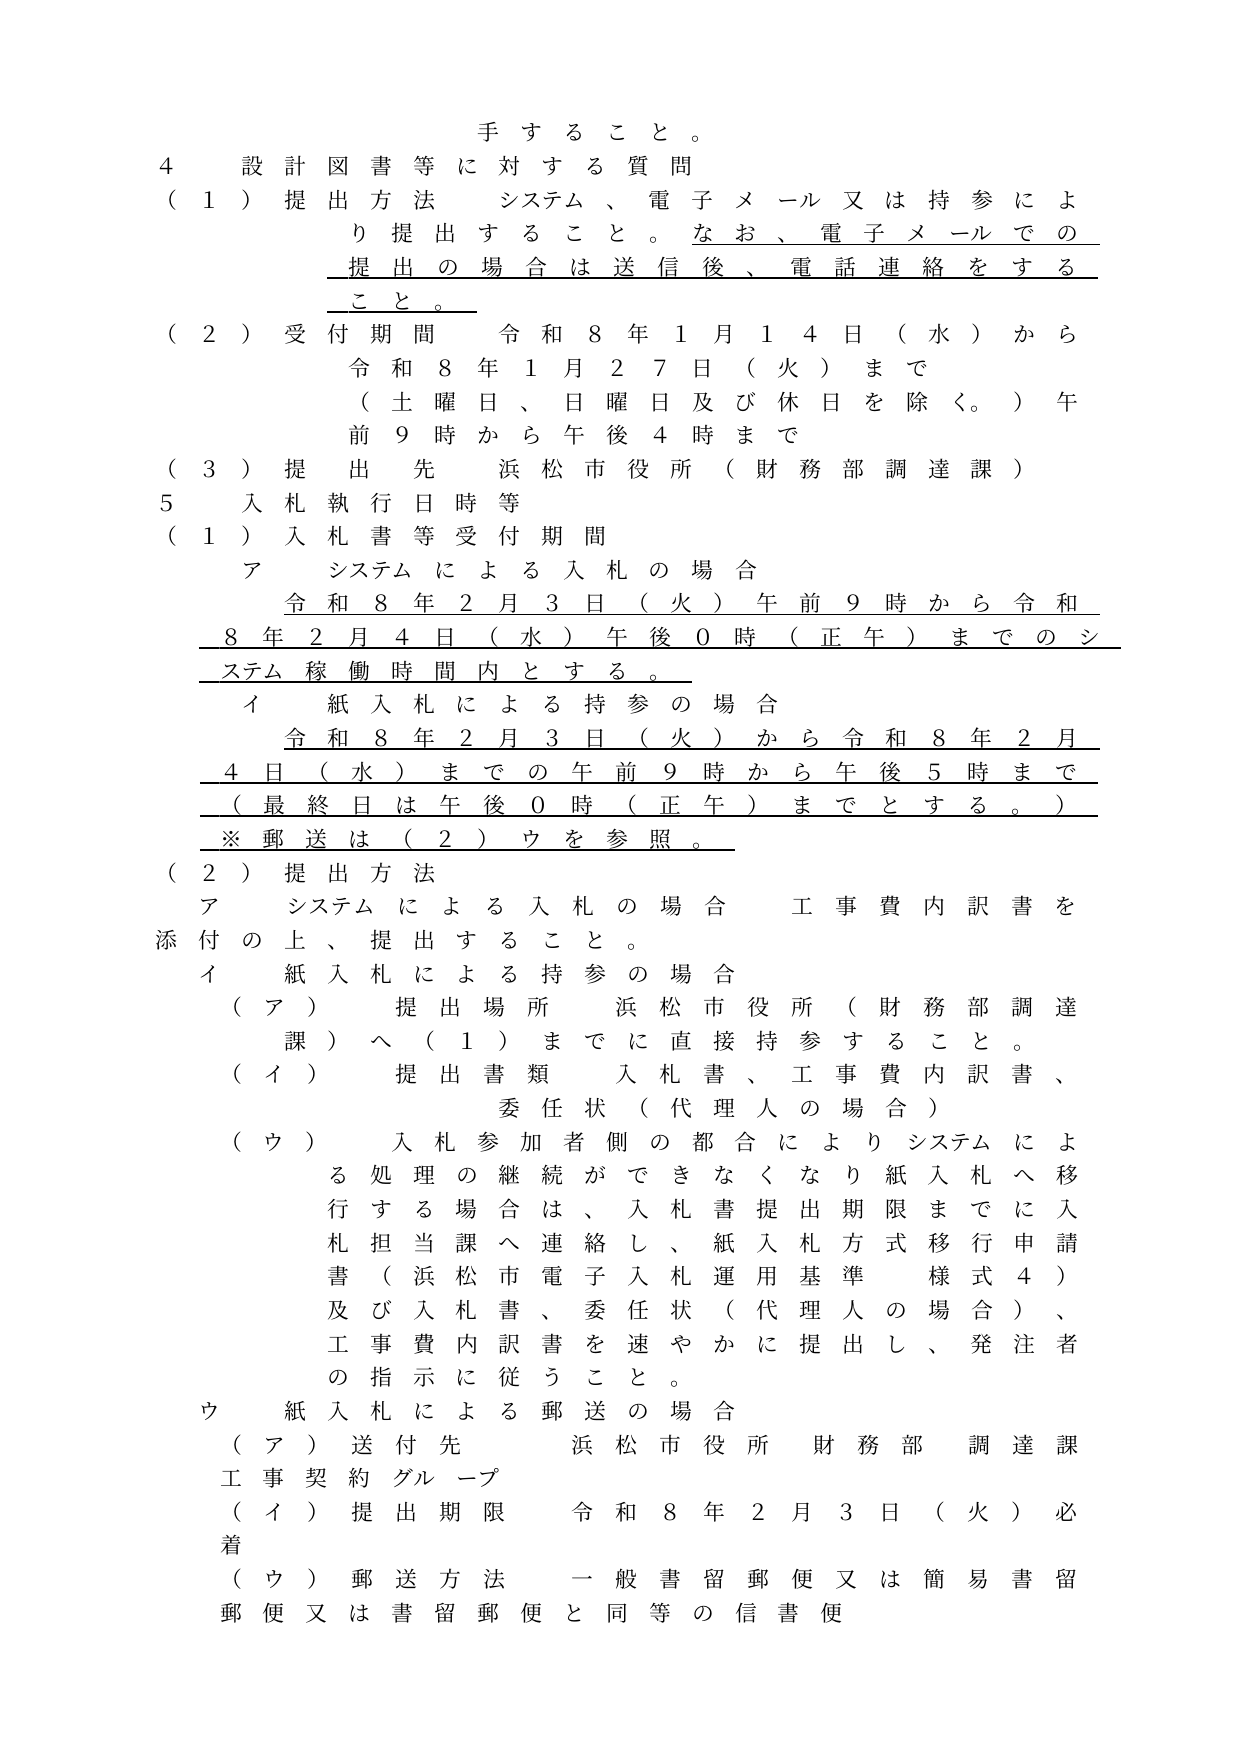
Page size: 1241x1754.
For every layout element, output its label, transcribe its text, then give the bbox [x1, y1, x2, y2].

list （１）入札書等受付期間 [155, 518, 1099, 552]
text （イ）提出期限 令和８年２月３日（火）必着 [220, 1494, 1099, 1561]
text ４ 設計図書等に対する質問 [155, 148, 1099, 182]
text イ 紙入札による持参の場合 [198, 956, 1099, 989]
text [155, 114, 1099, 148]
text （土曜日、日曜日及び休日を除く。）午前９時から午後４時まで [327, 384, 1099, 451]
text （ウ） 入札参加者側の都合によりシステムによる処理の継続ができなくなり紙入札へ移行する場合は、入札書提出期限までに入札担当課へ連絡し、紙入札方式移行申請書（浜松市電子入札運用基準 様式４）及び入札書、委任状（代理人の場合）、工事費内訳書を速やかに提出し、発注者の指示に従うこと。 [220, 1124, 1099, 1393]
text （イ） 提出書類 入札書、工事費内訳書、委任状（代理人の場合） [220, 1057, 1099, 1124]
text ５ 入札執行日時等 [155, 485, 1099, 518]
text （１）提出方法 システム、電子メール又は持参により提出すること。なお、電子メールでの提出の場合は送信後、電話連絡をすること。 [155, 182, 1099, 316]
text （２）受付期間 令和８年１月１４日（水）から令和８年１月２７日（火）まで [155, 316, 1099, 384]
text イ 紙入札による持参の場合 [155, 687, 1099, 720]
text （３）提 出 先 浜松市役所（財務部調達課） [155, 451, 1099, 485]
text （ア） 提出場所 浜松市役所（財務部調達課）へ（１）までに直接持参すること。 [220, 989, 1099, 1057]
text （ウ）郵送方法 一般書留郵便又は簡易書留郵便又は書留郵便と同等の信書便 [220, 1561, 1099, 1629]
text ア システムによる入札の場合 [155, 552, 1099, 586]
text 令和８年２月３日（火）午前９時から令和８年２月４日（水）午後０時（正午）までのシステム稼働時間内とする。 [177, 586, 1099, 687]
text （ア）送付先 浜松市役所 財務部 調達課 工事契約グループ [220, 1427, 1099, 1494]
text （２）提出方法 [155, 855, 1099, 888]
text ア システムによる入札の場合 工事費内訳書を添付の上、提出すること。 [155, 888, 1099, 956]
text 令和８年２月３日（火）から令和８年２月４日（水）までの午前９時から午後５時まで（最終日は午後０時（正午）までとする。）※郵送は（２）ウを参照。 [178, 720, 1099, 855]
text ウ 紙入札による郵送の場合 [198, 1393, 1099, 1427]
